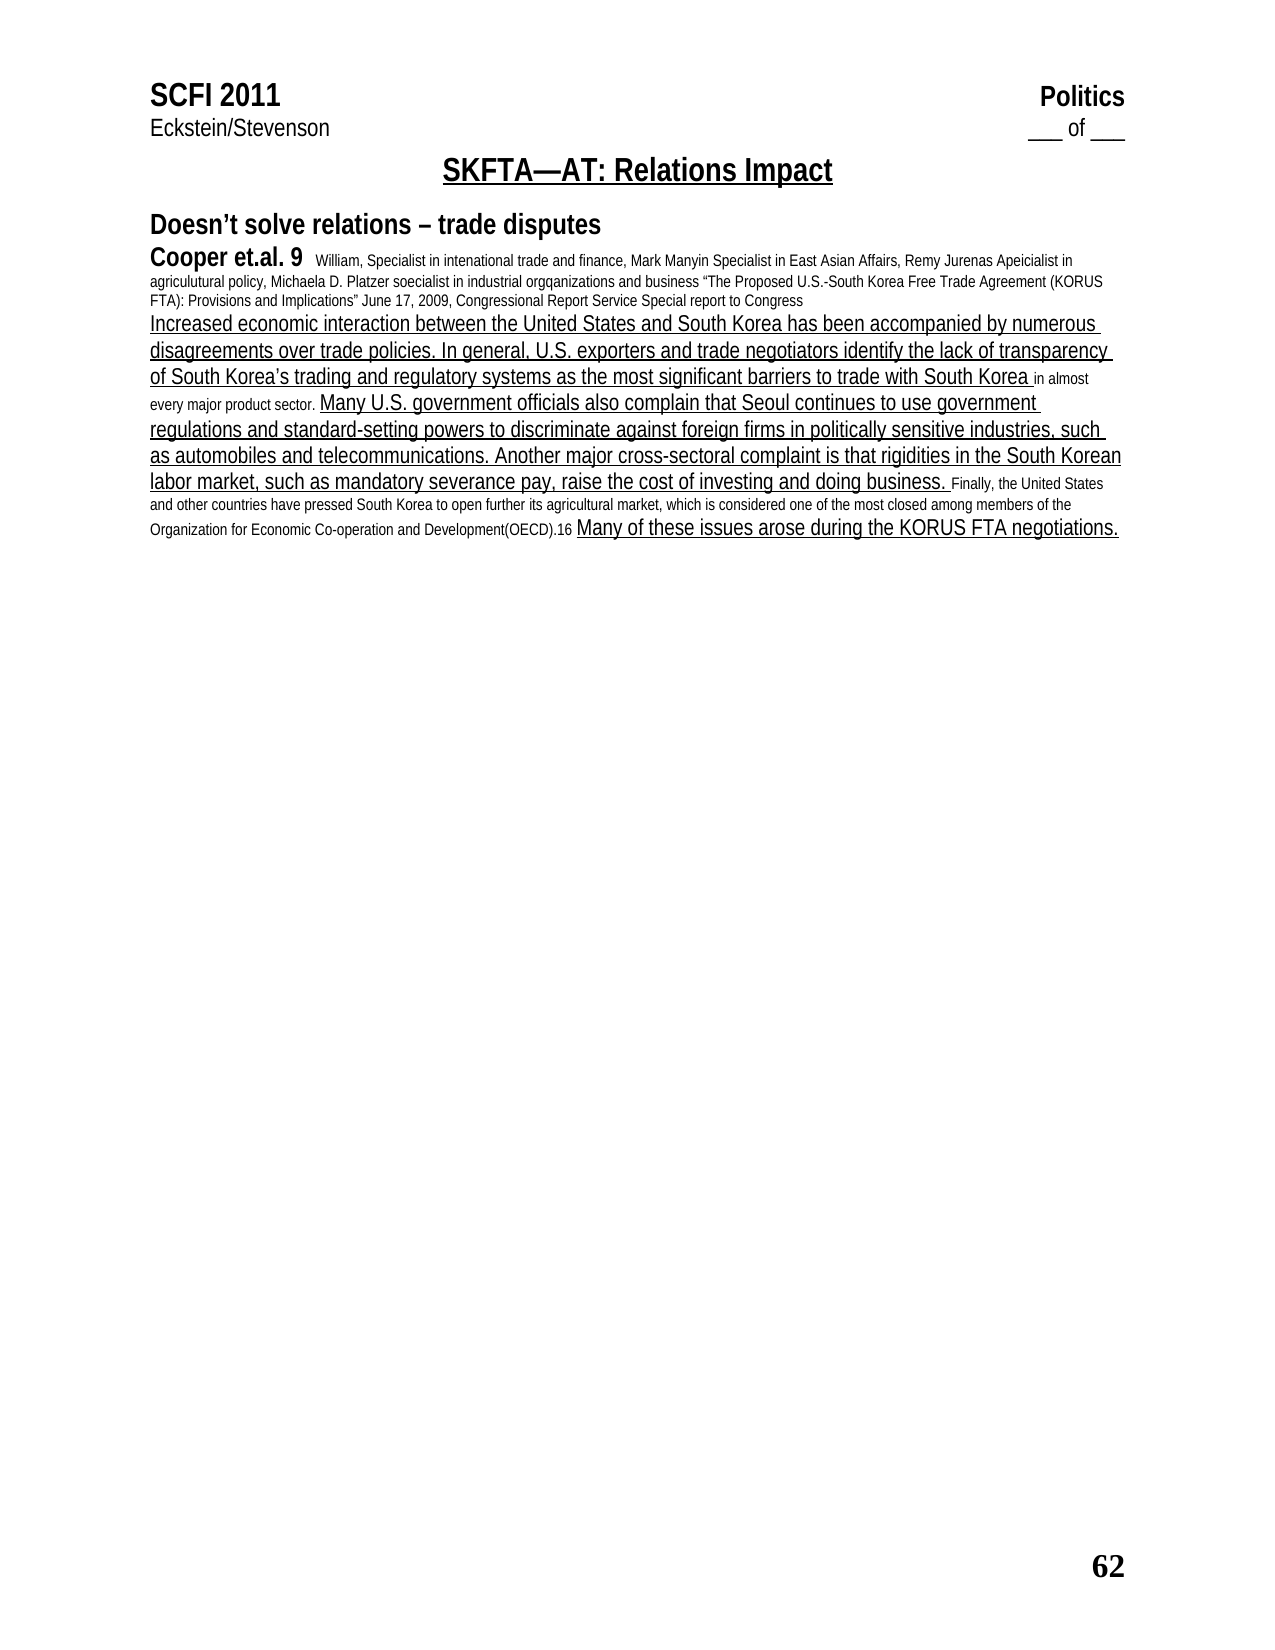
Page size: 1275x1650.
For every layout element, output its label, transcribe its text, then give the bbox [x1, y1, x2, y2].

text Cooper et.al. 9 William, Specialist in intenational trade and finance, Mark Manyin Specialist in East Asian Affairs, Remy Jurenas Apeicialist in agriculutural policy, Michaela D. Platzer soecialist in industrial orgqanizations and business “The Proposed U.S.-South Korea Free Trade Agreement (KORUS FTA): Provisions and Implications” June 17, 2009, Congressional Report Service Special report to Congress [150, 241, 1125, 310]
text Increased economic interaction between the United States and South Korea has been accompanied by numerous disagreements over trade policies. In general, U.S. exporters and trade negotiators identify the lack of transparency of South Korea’s trading and regulatory systems as the most significant barriers to trade with South Korea in almost every major product sector. Many U.S. government officials also complain that Seoul continues to use government regulations and standard-setting powers to discriminate against foreign firms in politically sensitive industries, such as automobiles and telecommunications. Another major cross-sectoral complaint is that rigidities in the South Korean labor market, such as mandatory severance pay, raise the cost of investing and doing business. Finally, the United States and other countries have pressed South Korea to open further its agricultural market, which is considered one of the most closed among members of the Organization for Economic Co-operation and Development(OECD).16 Many of these issues arose during the KORUS FTA negotiations. [150, 310, 1125, 540]
text SKFTA—AT: Relations Impact [150, 150, 1125, 188]
text Doesn’t solve relations – trade disputes [150, 207, 1125, 241]
